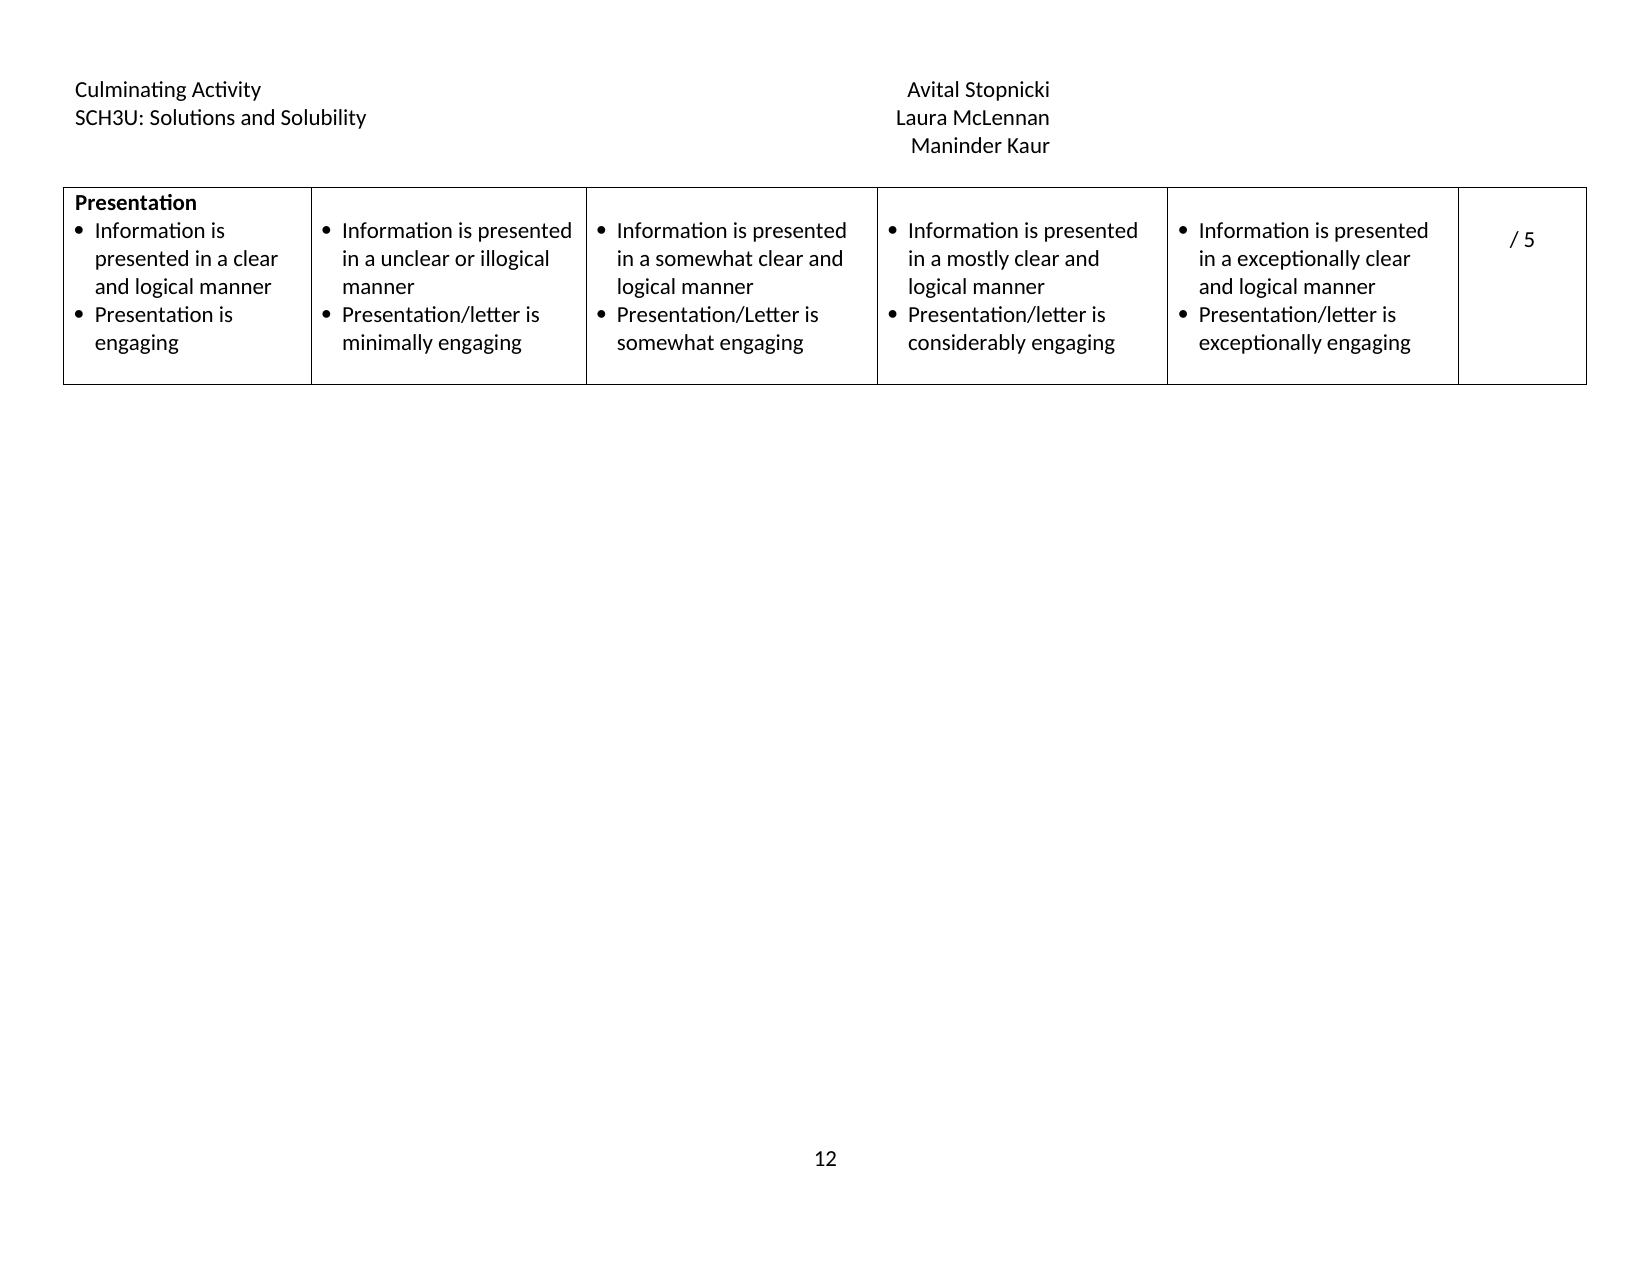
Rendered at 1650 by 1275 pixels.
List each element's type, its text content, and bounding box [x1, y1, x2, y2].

table_cell Information is presented in a exceptionally clear and logical manner Presentation/letter is exceptionally engaging [1168, 188, 1458, 384]
table_cell Information is presented in a mostly clear and logical manner Presentation/letter is considerably engaging [878, 188, 1167, 384]
table_cell / 5 [1459, 188, 1586, 384]
table_cell Information is presented in a unclear or illogical manner Presentation/letter is minimally engaging [312, 188, 586, 384]
table_cell Presentation Information is presented in a clear and logical manner Presentation is engaging [64, 188, 311, 384]
table_cell Information is presented in a somewhat clear and logical manner Presentation/Letter is somewhat engaging [587, 188, 877, 384]
